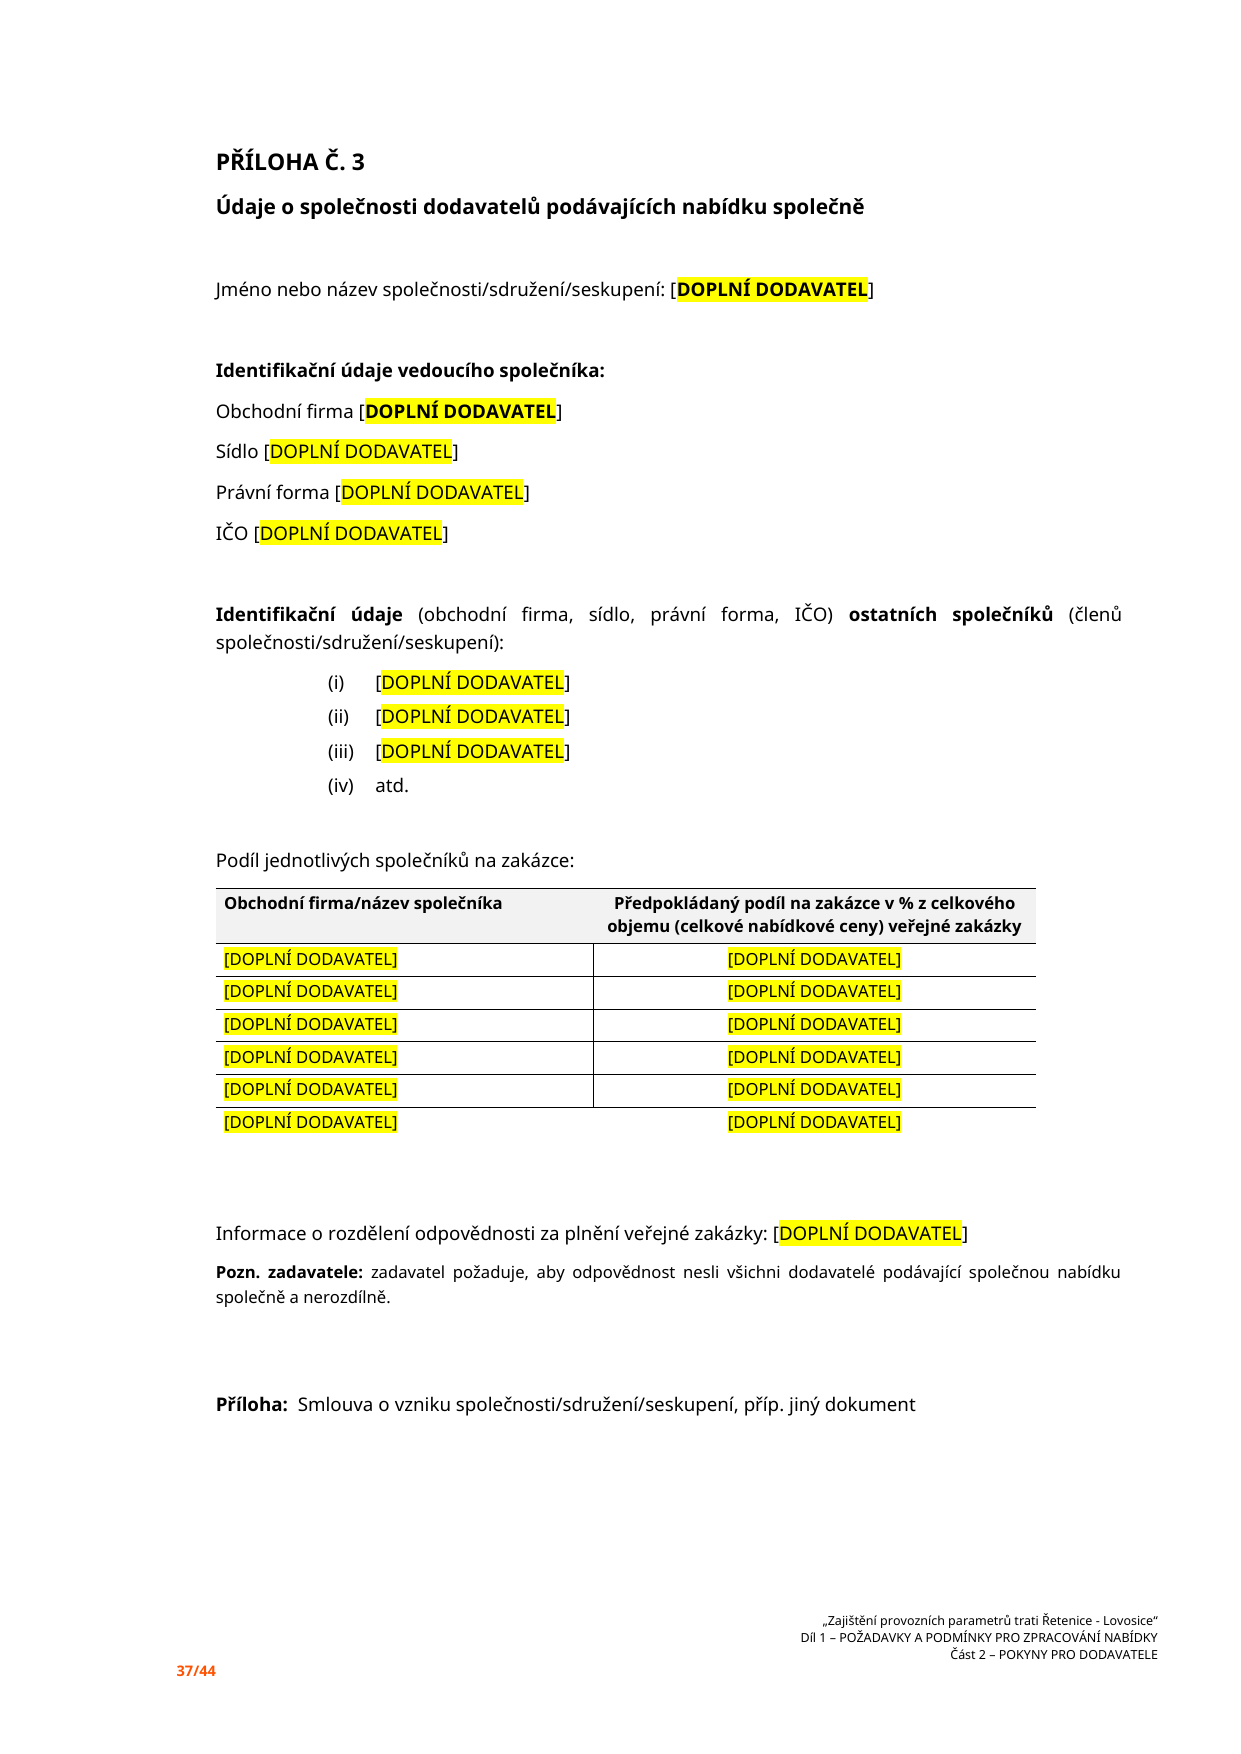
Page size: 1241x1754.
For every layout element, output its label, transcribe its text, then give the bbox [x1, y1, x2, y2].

table_cell [DOPLNÍ DODAVATEL] [216, 977, 593, 1008]
text Sídlo [DOPLNÍ DODAVATEL] [452, 439, 1122, 464]
text atd. [328, 772, 1122, 798]
text [DOPLNÍ DODAVATEL] [564, 704, 1122, 729]
table_header Obchodní firma/název společníka [216, 889, 593, 943]
text Příloha: Smlouva o vzniku společnosti/sdružení/seskupení, příp. jiný dokument [216, 1392, 1122, 1417]
table_cell [DOPLNÍ DODAVATEL] [594, 1042, 1036, 1074]
table_cell [DOPLNÍ DODAVATEL] [216, 1108, 593, 1139]
text IČO [DOPLNÍ DODAVATEL] [442, 520, 1122, 545]
text Právní forma [DOPLNÍ DODAVATEL] [216, 479, 341, 505]
text Podíl jednotlivých společníků na zakázce: [216, 847, 1122, 873]
table_cell [DOPLNÍ DODAVATEL] [216, 1075, 593, 1107]
table_cell [DOPLNÍ DODAVATEL] [594, 944, 1036, 976]
text [DOPLNÍ DODAVATEL] [328, 704, 381, 729]
table_cell [DOPLNÍ DODAVATEL] [216, 1042, 593, 1074]
table_cell [DOPLNÍ DODAVATEL] [593, 1108, 1036, 1139]
table_cell [DOPLNÍ DODAVATEL] [216, 1010, 593, 1041]
text Právní forma [DOPLNÍ DODAVATEL] [523, 479, 1122, 505]
table_cell [DOPLNÍ DODAVATEL] [594, 1010, 1036, 1041]
text Informace o rozdělení odpovědnosti za plnění veřejné zakázky: [DOPLNÍ DODAVATEL] [216, 1220, 779, 1246]
table_cell [DOPLNÍ DODAVATEL] [216, 944, 593, 976]
table_header Předpokládaný podíl na zakázce v % z celkového objemu (celkové nabídkové ceny) veřejné zakázky [593, 889, 1036, 943]
text [DOPLNÍ DODAVATEL] [328, 738, 381, 763]
text [DOPLNÍ DODAVATEL] [328, 669, 1122, 695]
text Příloha č. 3 [216, 146, 1122, 177]
text Obchodní firma [DOPLNÍ DODAVATEL] [216, 398, 365, 424]
table_cell [DOPLNÍ DODAVATEL] [594, 1075, 1036, 1107]
text Jméno nebo název společnosti/sdružení/seskupení: [DOPLNÍ DODAVATEL] [868, 277, 1122, 302]
text [DOPLNÍ DODAVATEL] [564, 738, 1122, 763]
text Údaje o společnosti dodavatelů podávajících nabídku společně [216, 192, 1122, 221]
text Pozn. zadavatele: zadavatel požaduje, aby odpovědnost nesli všichni dodavatelé podávající společnou nabídku společně a nerozdílně. [216, 1261, 1122, 1308]
text Obchodní firma [DOPLNÍ DODAVATEL] [556, 398, 1122, 424]
text Identifikační údaje vedoucího společníka: [216, 358, 1122, 383]
table_cell [DOPLNÍ DODAVATEL] [594, 977, 1036, 1008]
text Identifikační údaje (obchodní firma, sídlo, právní forma, IČO) ostatních společníků (členů společnosti/sdružení/seskupení): [216, 601, 1122, 654]
text Jméno nebo název společnosti/sdružení/seskupení: [DOPLNÍ DODAVATEL] [216, 277, 677, 302]
